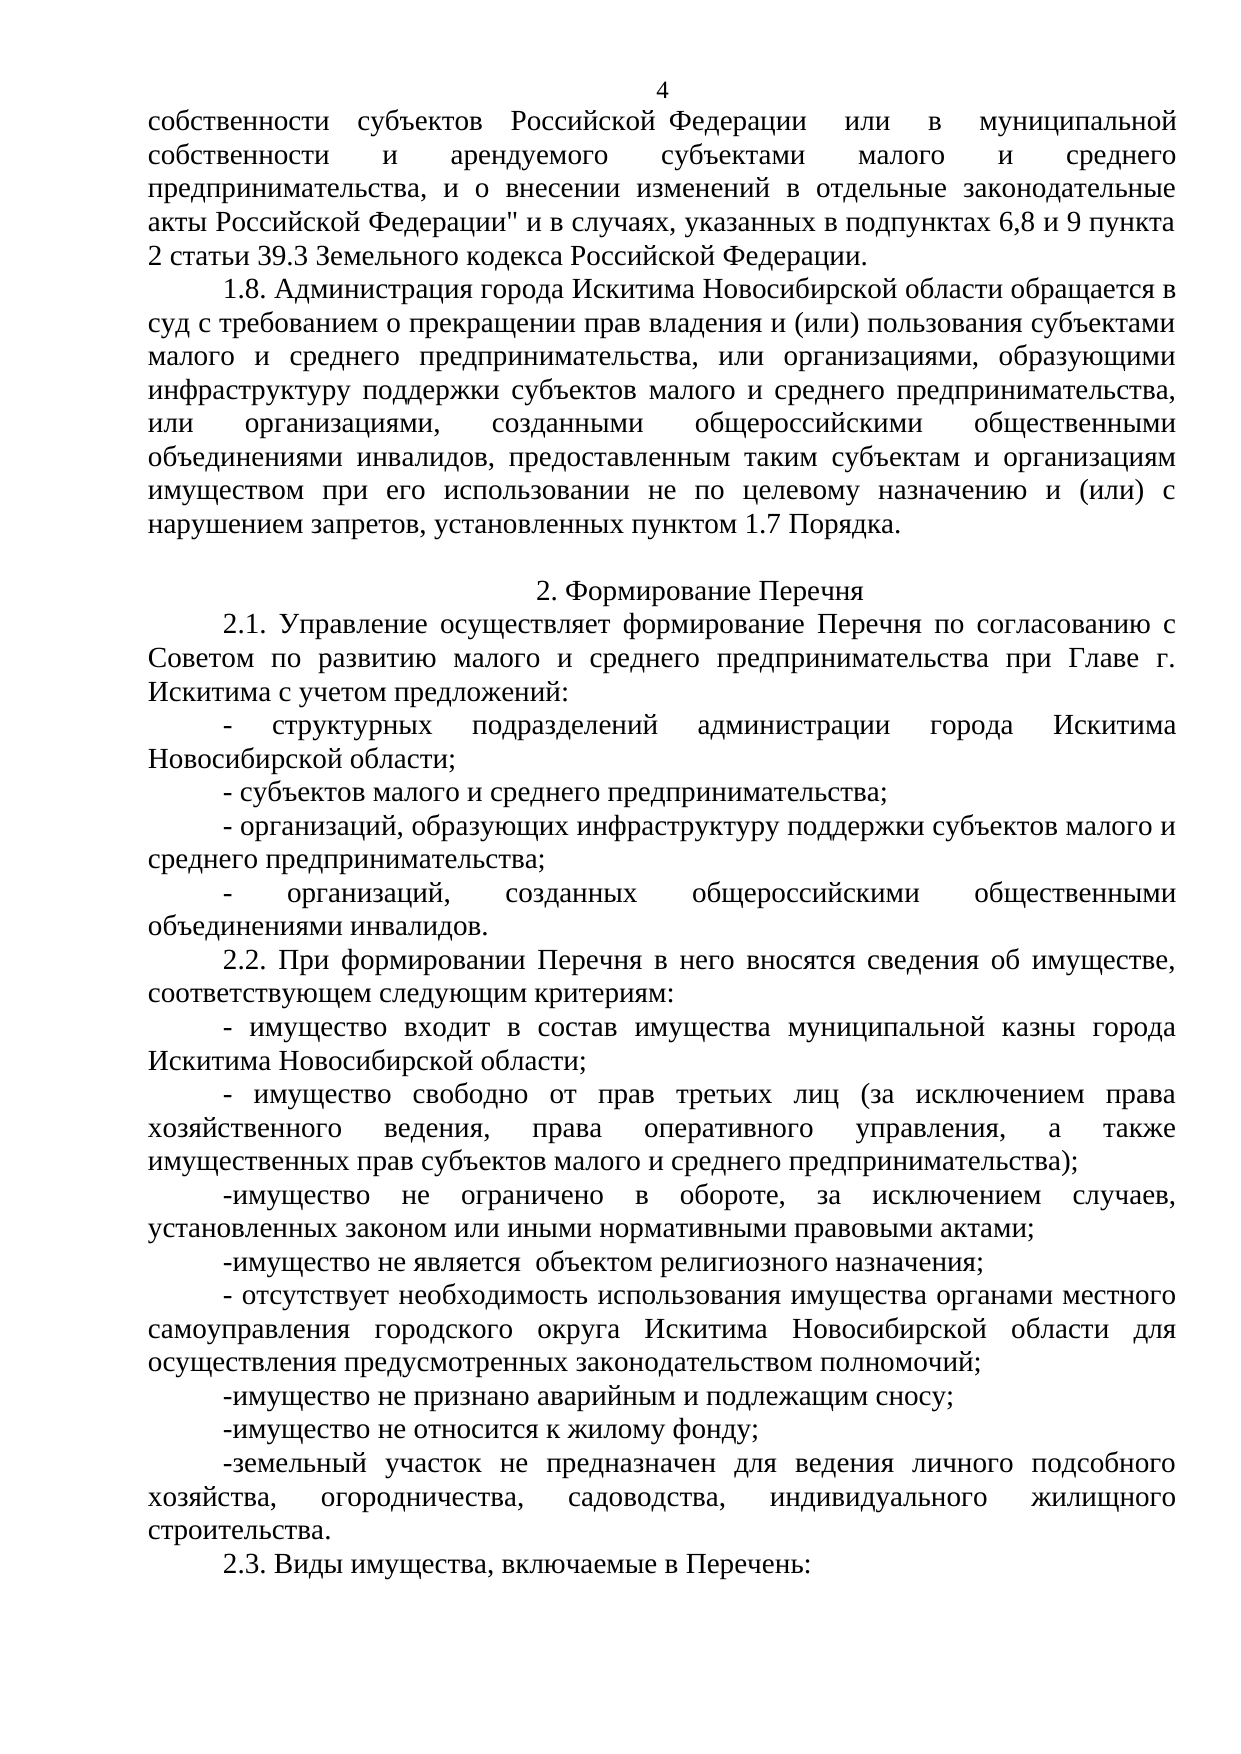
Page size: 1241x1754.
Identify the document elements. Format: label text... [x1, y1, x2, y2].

text - организаций, созданных общероссийскими общественными объединениями инвалидов. [148, 875, 1177, 942]
text - отсутствует необходимость использования имущества органами местного самоуправления городского округа Искитима Новосибирской области для осуществления предусмотренных законодательством полномочий; [148, 1277, 1177, 1378]
text 2.3. Виды имущества, включаемые в Перечень: [148, 1546, 1177, 1579]
text - субъектов малого и среднего предпринимательства; [148, 774, 1177, 808]
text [148, 103, 1177, 271]
text -земельный участок не предназначен для ведения личного подсобного хозяйства, огородничества, садоводства, индивидуального жилищного строительства. [148, 1445, 1177, 1546]
text 2.1. Управление осуществляет формирование Перечня по согласованию с Советом по развитию малого и среднего предпринимательства при Главе г. Искитима с учетом предложений: [148, 607, 1177, 707]
text -имущество не ограничено в обороте, за исключением случаев, установленных законом или иными нормативными правовыми актами; [148, 1177, 1177, 1244]
text -имущество не относится к жилому фонду; [148, 1412, 1177, 1445]
text - организаций, образующих инфраструктуру поддержки субъектов малого и среднего предпринимательства; [148, 808, 1177, 875]
text 2. Формирование Перечня [148, 573, 1177, 607]
text -имущество не признано аварийным и подлежащим сносу; [148, 1378, 1177, 1412]
text - имущество свободно от прав третьих лиц (за исключением права хозяйственного ведения, права оперативного управления, а также имущественных прав субъектов малого и среднего предпринимательства); [148, 1076, 1177, 1177]
text - структурных подразделений администрации города Искитима Новосибирской области; [148, 707, 1177, 774]
text 2.2. При формировании Перечня в него вносятся сведения об имуществе, соответствующем следующим критериям: [148, 942, 1177, 1009]
text -имущество не является объектом религиозного назначения; [148, 1244, 1177, 1277]
text - имущество входит в состав имущества муниципальной казны города Искитима Новосибирской области; [148, 1009, 1177, 1076]
text 1.8. Администрация города Искитима Новосибирской области обращается в суд с требованием о прекращении прав владения и (или) пользования субъектами малого и среднего предпринимательства, или организациями, образующими инфраструктуру поддержки субъектов малого и среднего предпринимательства, или организациями, созданными общероссийскими общественными объединениями инвалидов, предоставленным таким субъектам и организациям имуществом при его использовании не по целевому назначению и (или) с нарушением запретов, установленных пунктом 1.7 Порядка. [148, 271, 1177, 539]
